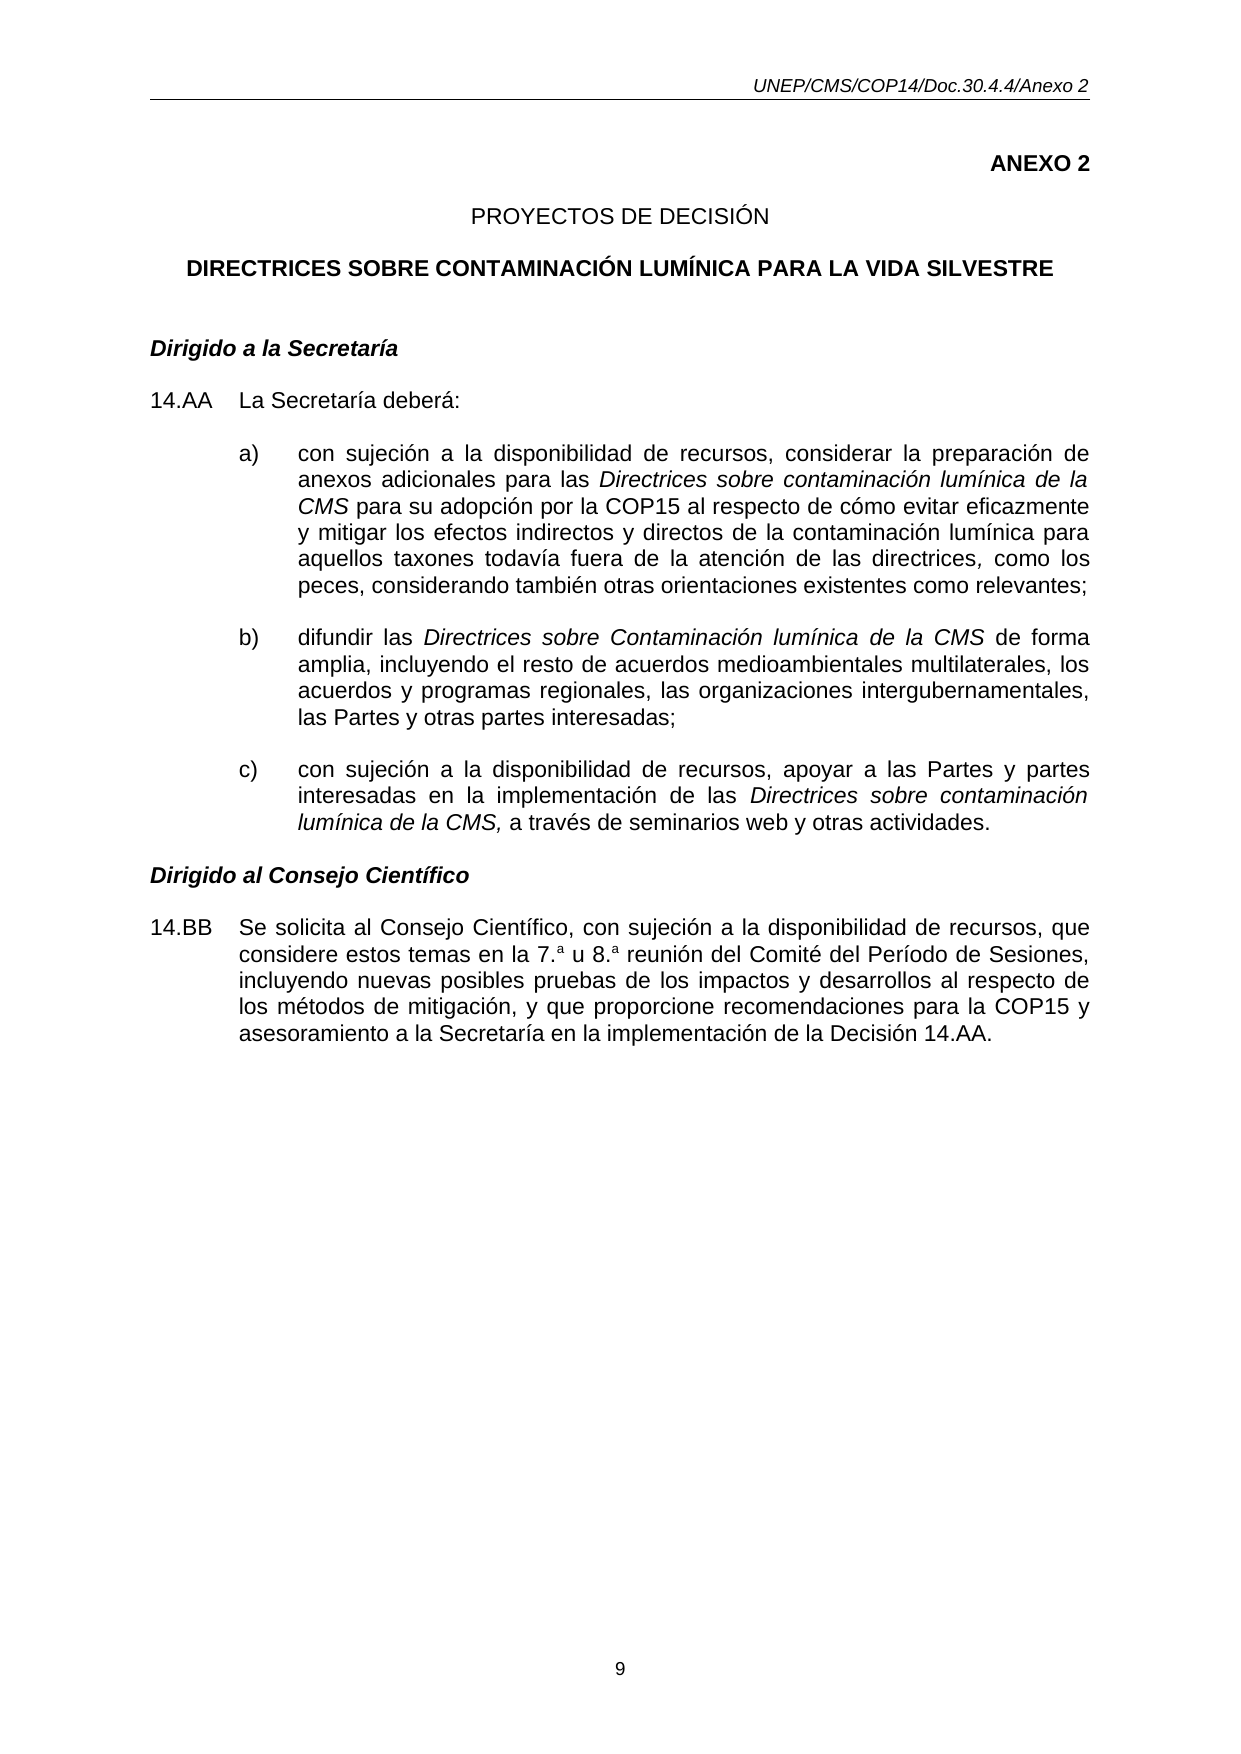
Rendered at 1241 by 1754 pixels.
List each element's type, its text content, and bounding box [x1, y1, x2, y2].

subtitle DIRECTRICES SOBRE CONTAMINACIÓN LUMÍNICA PARA LA VIDA SILVESTRE [150, 255, 1090, 282]
text 14.BB Se solicita al Consejo Científico, con sujeción a la disponibilidad de recursos, que considere estos temas en la 7.a u 8.a reunión del Comité del Período de Sesiones, incluyendo nuevas posibles pruebas de los impactos y desarrollos al respecto de los métodos de mitigación, y que proporcione recomendaciones para la COP15 y asesoramiento a la Secretaría en la implementación de la Decisión 14.AA. [150, 914, 1090, 1046]
list difundir las Directrices sobre Contaminación lumínica de la CMS de forma amplia, incluyendo el resto de acuerdos medioambientales multilaterales, los acuerdos y programas regionales, las organizaciones intergubernamentales, las Partes y otras partes interesadas; [239, 624, 1090, 730]
subtitle ANEXO 2 [150, 150, 1090, 176]
list con sujeción a la disponibilidad de recursos, considerar la preparación de anexos adicionales para las Directrices sobre contaminación lumínica de la CMS para su adopción por la COP15 al respecto de cómo evitar eficazmente y mitigar los efectos indirectos y directos de la contaminación lumínica para aquellos taxones todavía fuera de la atención de las directrices, como los peces, considerando también otras orientaciones existentes como relevantes; [239, 440, 1090, 598]
list con sujeción a la disponibilidad de recursos, apoyar a las Partes y partes interesadas en la implementación de las Directrices sobre contaminación lumínica de la CMS, a través de seminarios web y otras actividades. [239, 756, 1090, 835]
text 14.AA La Secretaría deberá: [150, 387, 1090, 413]
subtitle Dirigido al Consejo Científico [150, 862, 1090, 888]
text PROYECTOS DE DECISIÓN [150, 203, 1090, 229]
subtitle Dirigido a la Secretaría [150, 334, 1090, 361]
